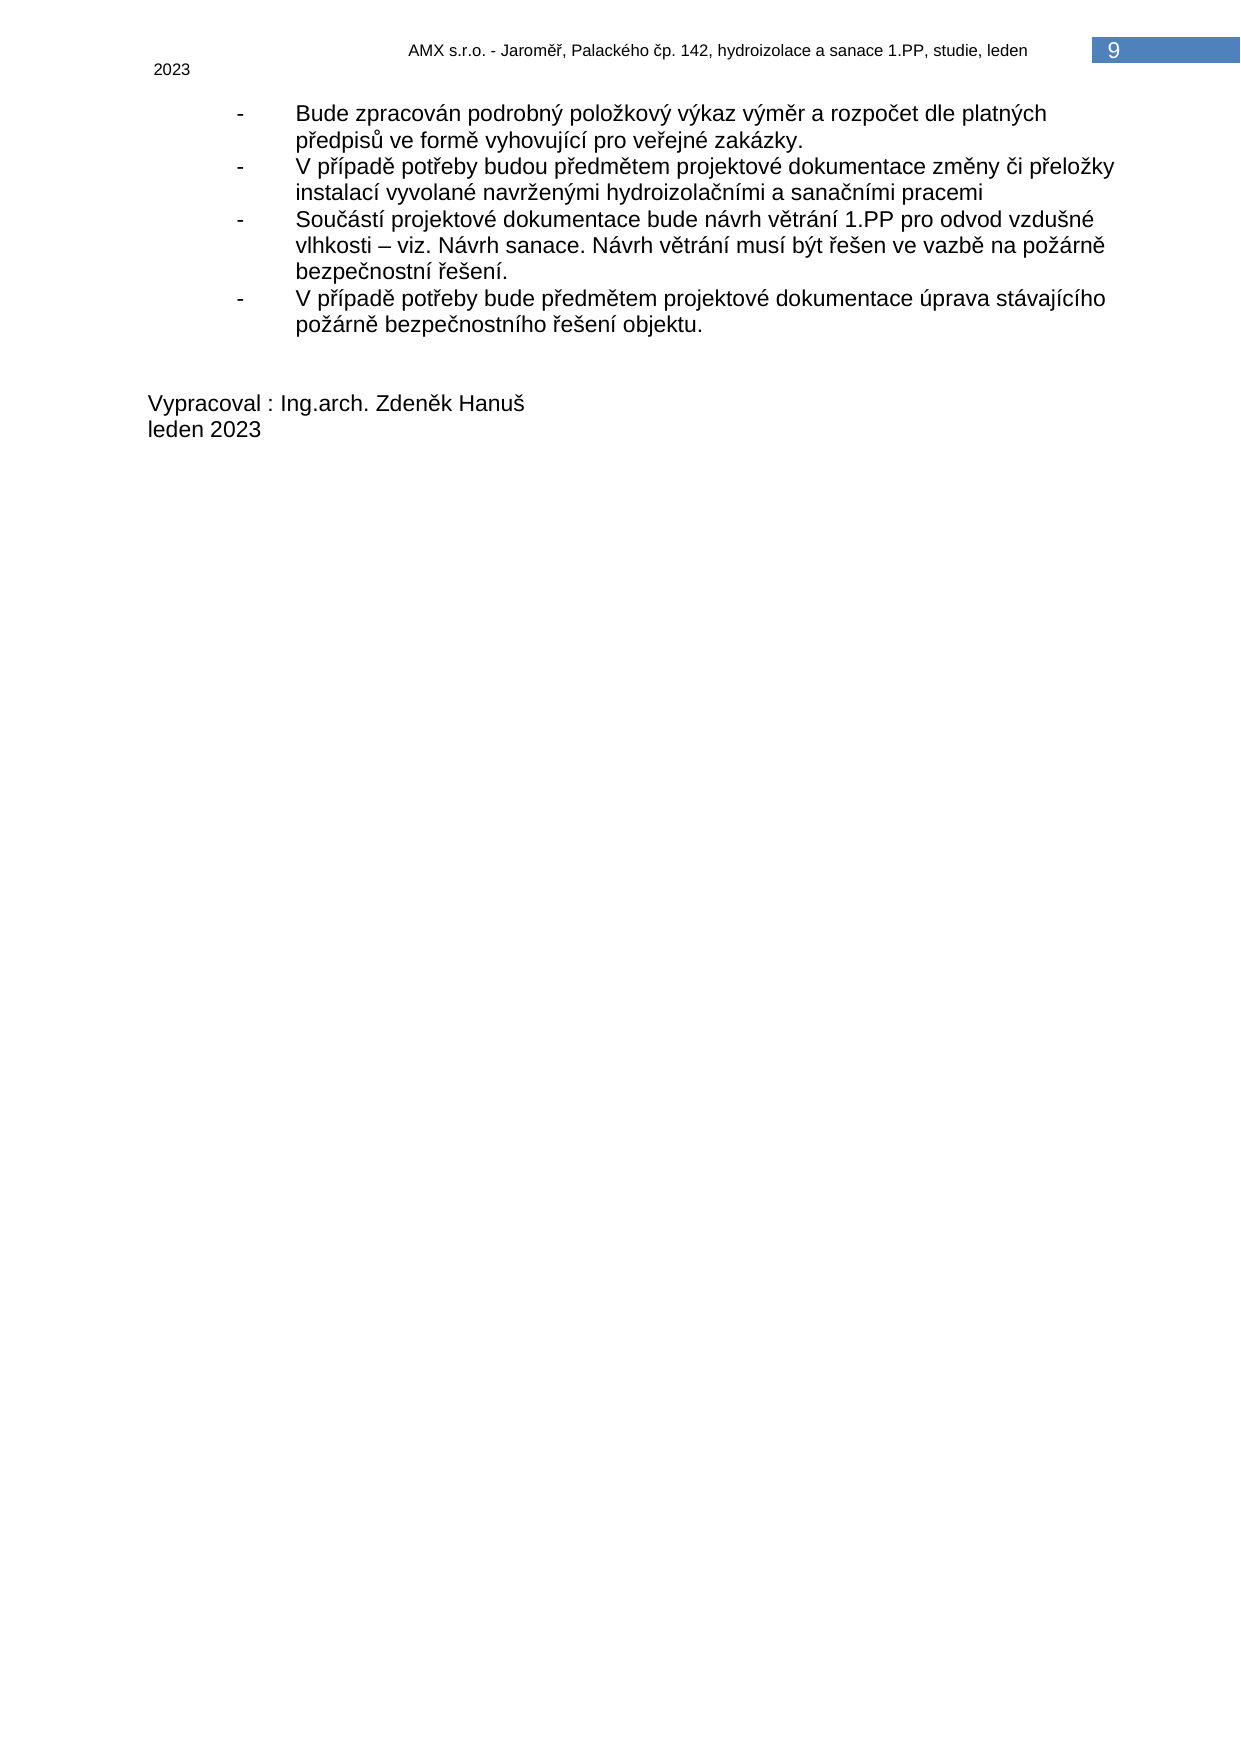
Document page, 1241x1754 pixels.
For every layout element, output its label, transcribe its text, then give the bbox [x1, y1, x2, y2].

text vlhkosti – viz. Návrh sanace. Návrh větrání musí být řešen ve vazbě na požárně [148, 232, 1122, 258]
text - V případě potřeby budou předmětem projektové dokumentace změny či přeložky [148, 153, 1122, 179]
text bezpečnostní řešení. [148, 258, 1122, 285]
text - V případě potřeby bude předmětem projektové dokumentace úprava stávajícího [148, 285, 1122, 311]
text instalací vyvolané navrženými hydroizolačními a sanačními pracemi [148, 179, 1122, 206]
text požárně bezpečnostního řešení objektu. [148, 311, 1122, 337]
text Vypracoval : Ing.arch. Zdeněk Hanuš [148, 390, 1122, 416]
text předpisů ve formě vyhovující pro veřejné zakázky. [148, 127, 1122, 153]
text - Součástí projektové dokumentace bude návrh větrání 1.PP pro odvod vzdušné [148, 206, 1122, 232]
text - Bude zpracován podrobný položkový výkaz výměr a rozpočet dle platných [148, 100, 1122, 127]
text leden 2023 [148, 416, 1122, 443]
